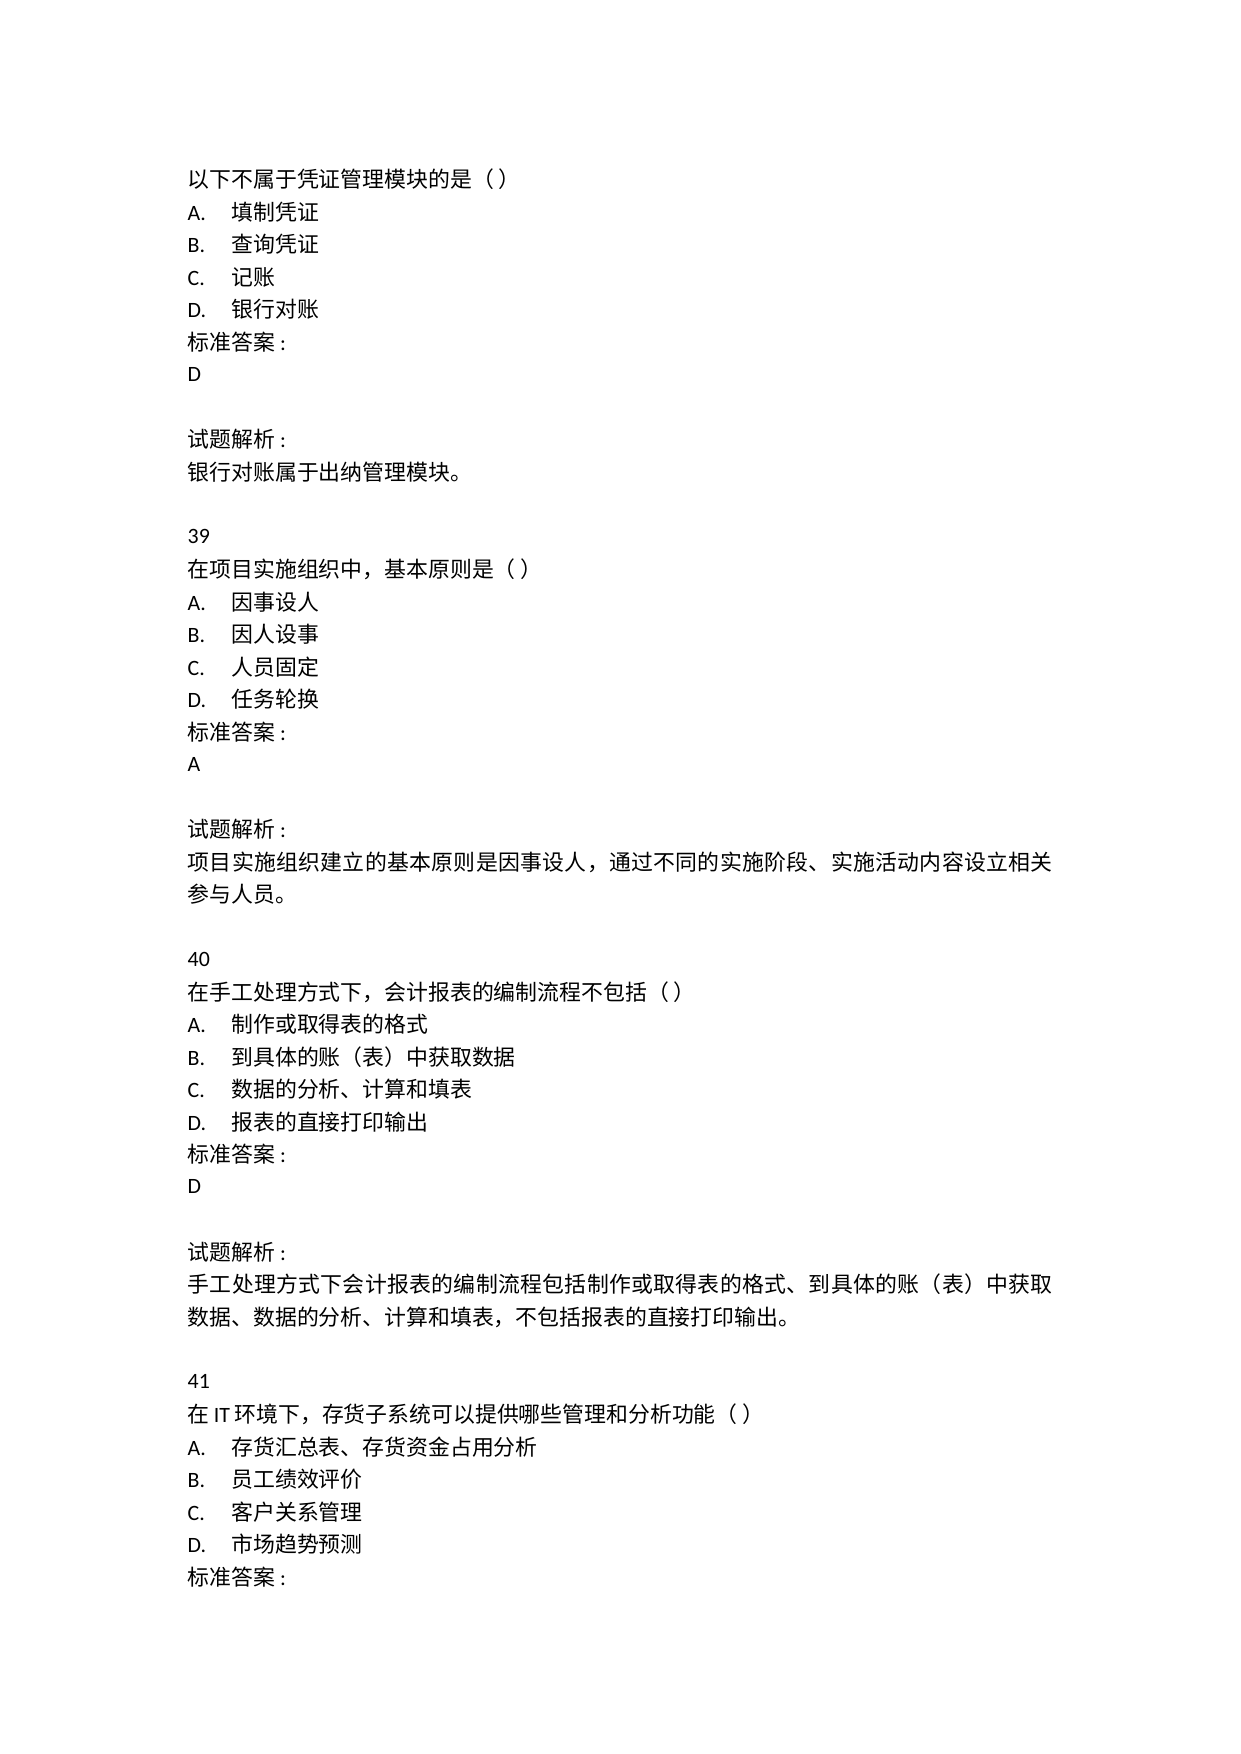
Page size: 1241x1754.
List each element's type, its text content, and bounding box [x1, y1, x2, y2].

text B. 到具体的账（表）中获取数据 [187, 1039, 1053, 1072]
text 项目实施组织建立的基本原则是因事设人，通过不同的实施阶段、实施活动内容设立相关参与人员。 [187, 844, 1053, 909]
text 41 [187, 1364, 1053, 1397]
text C. 数据的分析、计算和填表 [187, 1072, 1053, 1104]
text D [187, 1169, 1053, 1202]
text 以下不属于凭证管理模块的是（ ） [187, 162, 1053, 194]
text C. 人员固定 [187, 649, 1053, 682]
text 试题解析 : [187, 1234, 1053, 1267]
text D. 银行对账 [187, 292, 1053, 324]
text 在项目实施组织中，基本原则是（ ） [187, 552, 1053, 584]
text A [187, 747, 1053, 779]
text 标准答案 : [187, 1137, 1053, 1169]
text 试题解析 : [187, 422, 1053, 454]
text 试题解析 : [187, 812, 1053, 844]
text D. 报表的直接打印输出 [187, 1104, 1053, 1137]
text A. 制作或取得表的格式 [187, 1007, 1053, 1039]
text C. 客户关系管理 [187, 1494, 1053, 1527]
text D [187, 357, 1053, 389]
text A. 因事设人 [187, 584, 1053, 617]
text C. 记账 [187, 259, 1053, 292]
text 标准答案 : [187, 324, 1053, 357]
text 标准答案 : [187, 714, 1053, 747]
text A. 填制凭证 [187, 194, 1053, 227]
text 39 [187, 519, 1053, 552]
text 在手工处理方式下，会计报表的编制流程不包括（ ） [187, 974, 1053, 1007]
text 在IT环境下，存货子系统可以提供哪些管理和分析功能（ ） [187, 1397, 1053, 1429]
text 40 [187, 942, 1053, 974]
text B. 因人设事 [187, 617, 1053, 649]
text D. 任务轮换 [187, 682, 1053, 714]
text 手工处理方式下会计报表的编制流程包括制作或取得表的格式、到具体的账（表）中获取数据、数据的分析、计算和填表，不包括报表的直接打印输出。 [187, 1267, 1053, 1332]
text 标准答案 : [187, 1559, 1053, 1592]
text B. 员工绩效评价 [187, 1462, 1053, 1494]
text 银行对账属于出纳管理模块。 [187, 454, 1053, 487]
text A. 存货汇总表、存货资金占用分析 [187, 1429, 1053, 1462]
text D. 市场趋势预测 [187, 1527, 1053, 1559]
text B. 查询凭证 [187, 227, 1053, 259]
